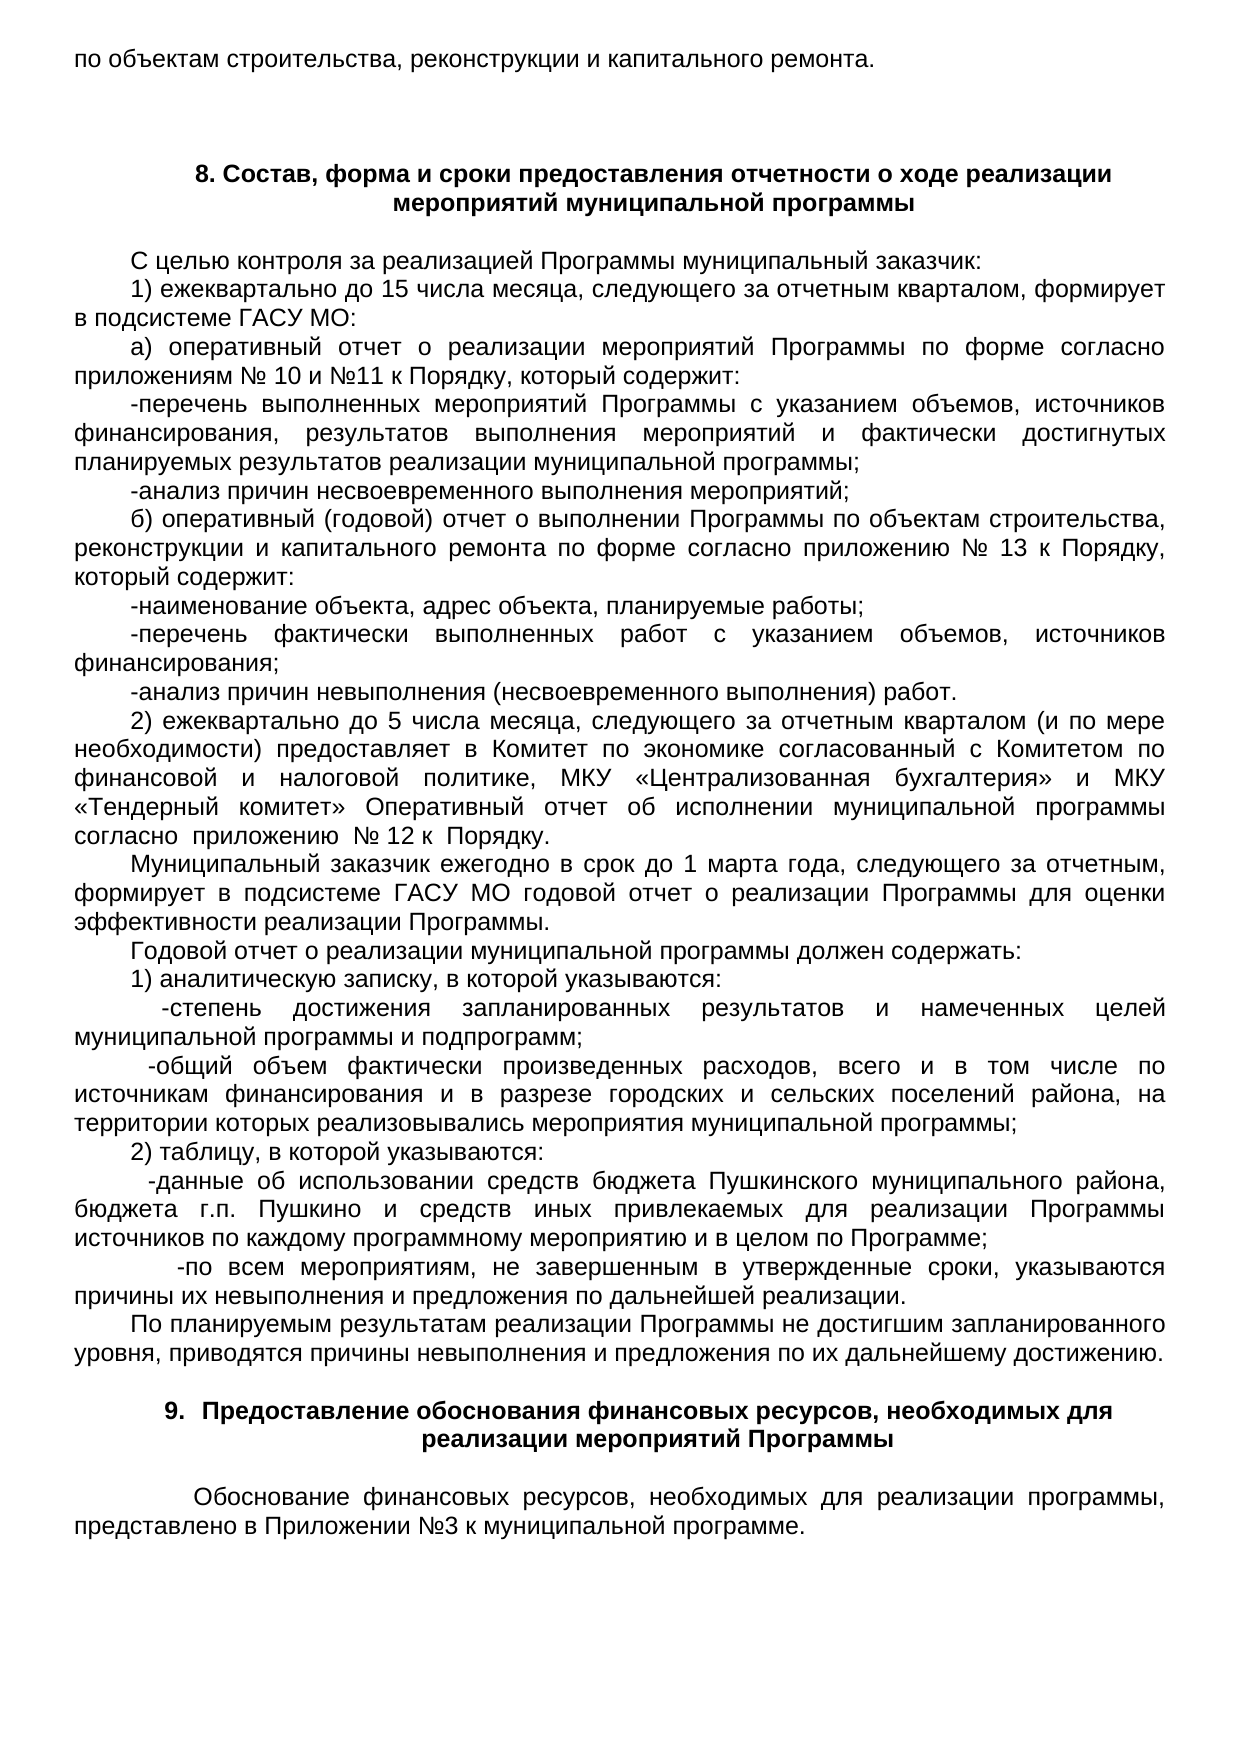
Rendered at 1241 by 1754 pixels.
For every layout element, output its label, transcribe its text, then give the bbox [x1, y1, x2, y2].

text С целью контроля за реализацией Программы муниципальный заказчик: [74, 246, 1167, 274]
text -перечень фактически выполненных работ с указанием объемов, источников финансирования; [74, 619, 1167, 677]
text -анализ причин несвоевременного выполнения мероприятий; [74, 476, 1167, 504]
text -данные об использовании средств бюджета Пушкинского муниципального района, бюджета г.п. Пушкино и средств иных привлекаемых для реализации Программы источников по каждому программному мероприятию и в целом по Программе; [74, 1166, 1167, 1252]
text 2) ежеквартально до 5 числа месяца, следующего за отчетным кварталом (и по мере необходимости) предоставляет в Комитет по экономике согласованный с Комитетом по финансовой и налоговой политике, МКУ «Централизованная бухгалтерия» и МКУ «Тендерный комитет» Оперативный отчет об исполнении муниципальной программы согласно приложению № 12 к Порядку. [74, 706, 1167, 849]
text 1) аналитическую записку, в которой указываются: [74, 964, 1167, 993]
text -степень достижения запланированных результатов и намеченных целей муниципальной программы и подпрограмм; [74, 993, 1167, 1051]
text 2) таблицу, в которой указываются: [74, 1137, 1167, 1166]
text Годовой отчет о реализации муниципальной программы должен содержать: [74, 936, 1167, 964]
text -анализ причин невыполнения (несвоевременного выполнения) работ. [74, 677, 1167, 706]
text 8. Состав, форма и сроки предоставления отчетности о ходе реализации мероприятий муниципальной программы [141, 159, 1167, 217]
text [74, 44, 1167, 73]
text 1) ежеквартально до 15 числа месяца, следующего за отчетным кварталом, формирует в подсистеме ГАСУ МО: [74, 274, 1167, 332]
text -перечень выполненных мероприятий Программы с указанием объемов, источников финансирования, результатов выполнения мероприятий и фактически достигнутых планируемых результатов реализации муниципальной программы; [74, 389, 1167, 476]
list Предоставление обоснования финансовых ресурсов, необходимых для реализации мероприятий Программы [111, 1396, 1167, 1453]
text Обоснование финансовых ресурсов, необходимых для реализации программы, представлено в Приложении №3 к муниципальной программе. [74, 1482, 1167, 1539]
text -общий объем фактически произведенных расходов, всего и в том числе по источникам финансирования и в разрезе городских и сельских поселений района, на территории которых реализовывались мероприятия муниципальной программы; [74, 1051, 1167, 1137]
text -наименование объекта, адрес объекта, планируемые работы; [74, 591, 1167, 619]
text б) оперативный (годовой) отчет о выполнении Программы по объектам строительства, реконструкции и капитального ремонта по форме согласно приложению № 13 к Порядку, который содержит: [74, 504, 1167, 591]
text а) оперативный отчет о реализации мероприятий Программы по форме согласно приложениям № 10 и №11 к Порядку, который содержит: [74, 332, 1167, 389]
text Муниципальный заказчик ежегодно в срок до 1 марта года, следующего за отчетным, формирует в подсистеме ГАСУ МО годовой отчет о реализации Программы для оценки эффективности реализации Программы. [74, 849, 1167, 936]
text -по всем мероприятиям, не завершенным в утвержденные сроки, указываются причины их невыполнения и предложения по дальнейшей реализации. [74, 1252, 1167, 1309]
text По планируемым результатам реализации Программы не достигшим запланированного уровня, приводятся причины невыполнения и предложения по их дальнейшему достижению. [74, 1309, 1167, 1367]
